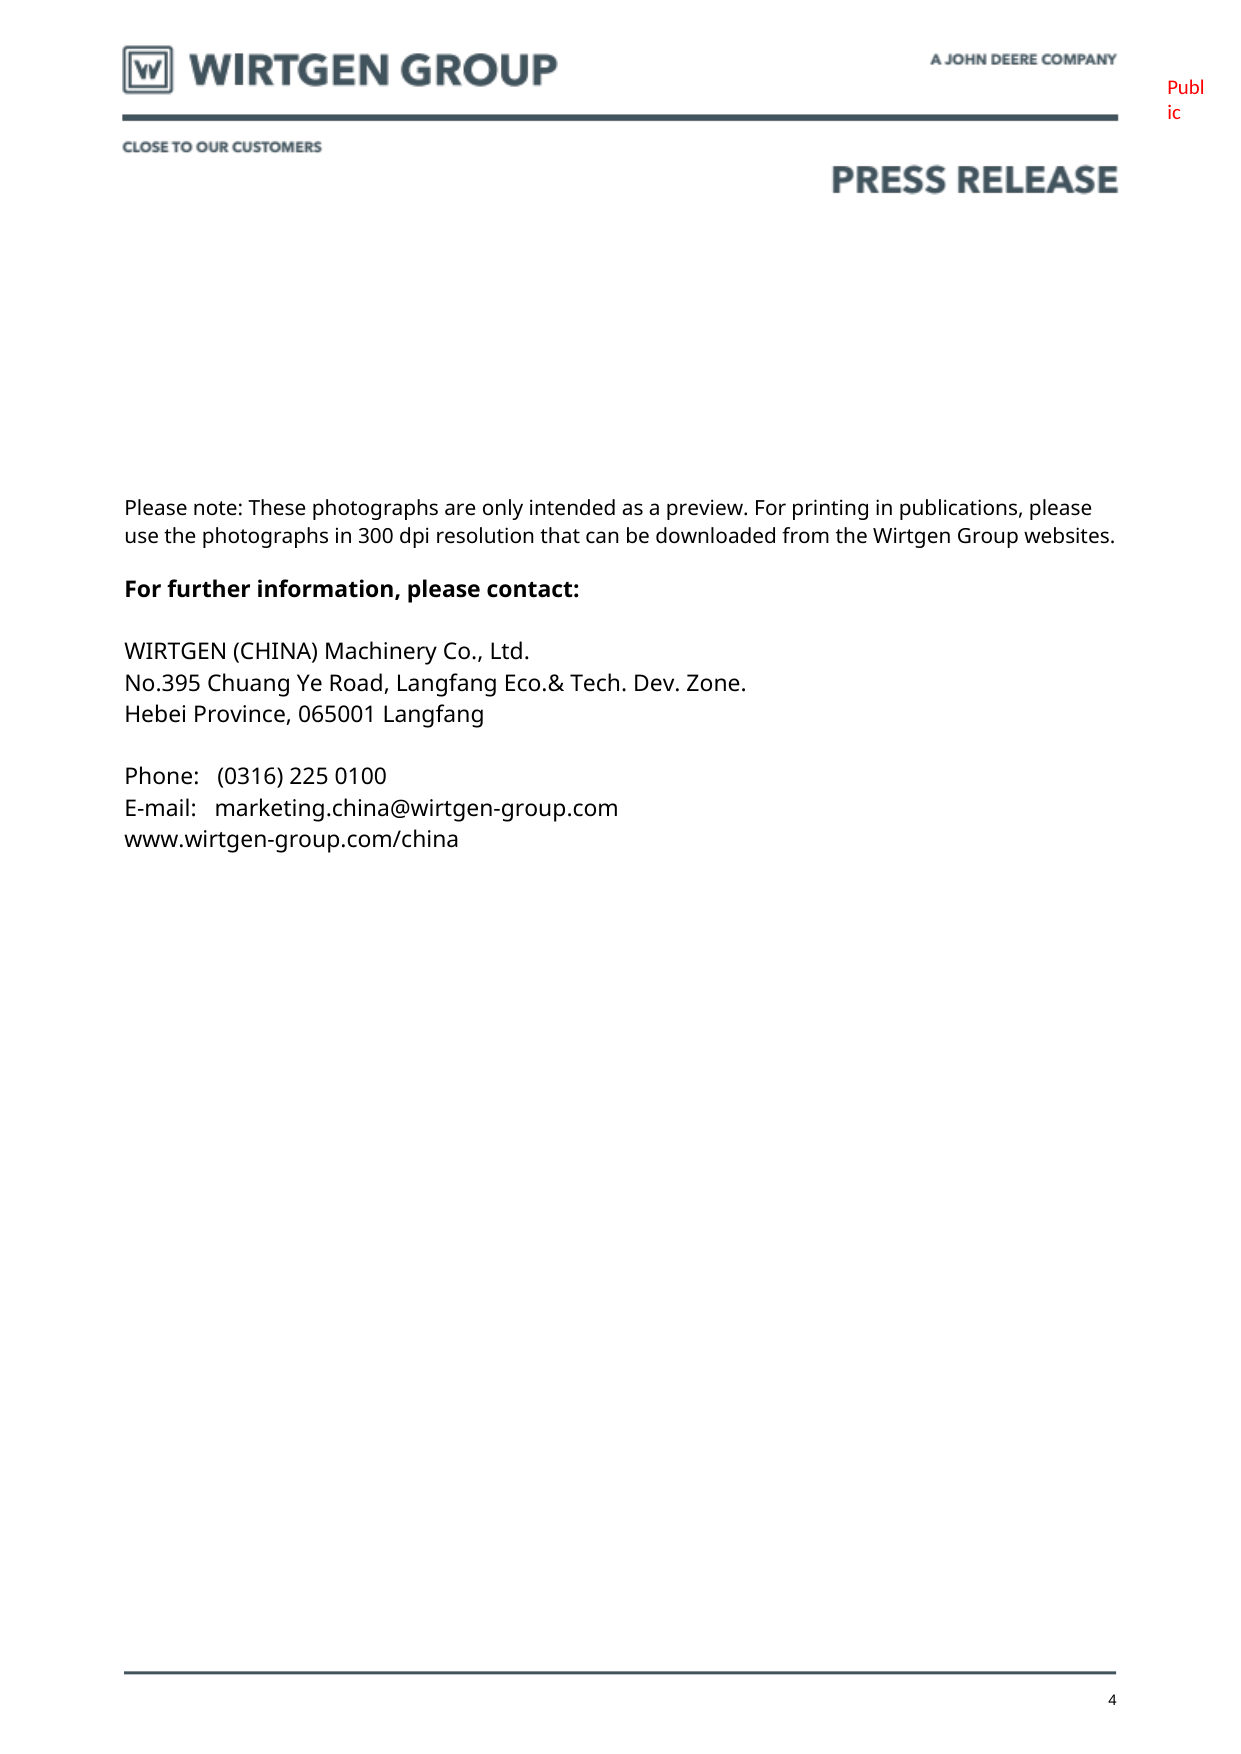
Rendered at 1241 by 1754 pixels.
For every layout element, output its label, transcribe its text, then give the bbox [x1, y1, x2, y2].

text For further information, please contact: [124, 573, 1116, 604]
text www.wirtgen-group.com/china [124, 823, 1116, 854]
text Hebei Province, 065001 Langfang [124, 698, 1116, 729]
text No.395 Chuang Ye Road, Langfang Eco.& Tech. Dev. Zone. [124, 667, 1116, 698]
text E-mail: marketing.china@wirtgen-group.com [124, 792, 1116, 823]
text WIRTGEN (CHINA) Machinery Co., Ltd. [124, 635, 1116, 667]
text Please note: These photographs are only intended as a preview. For printing in publications, please use the photographs in 300 dpi resolution that can be downloaded from the Wirtgen Group websites. [124, 493, 1116, 550]
text Phone: (0316) 225 0100 [124, 760, 1116, 792]
